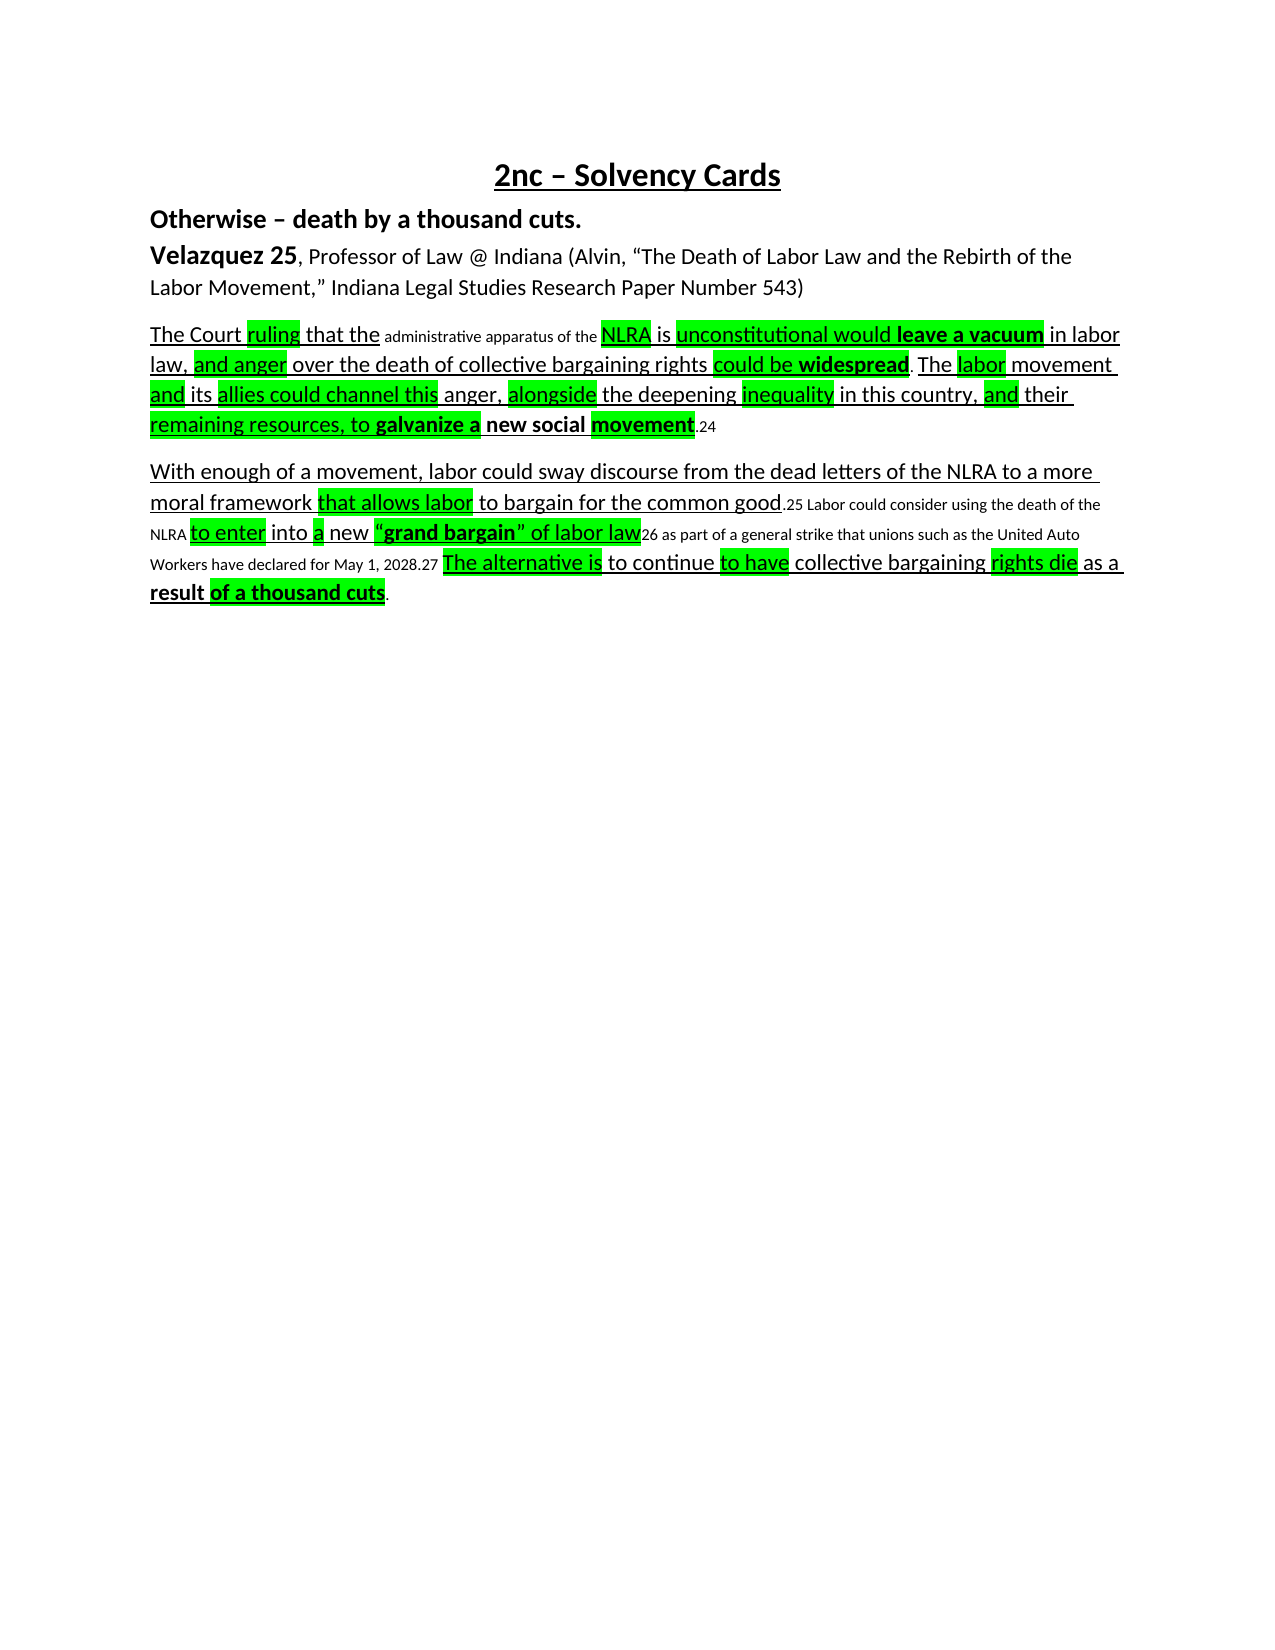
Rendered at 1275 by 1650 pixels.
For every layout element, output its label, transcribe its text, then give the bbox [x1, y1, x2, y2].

text Velazquez 25, Professor of Law @ Indiana (Alvin, “The Death of Labor Law and the Rebirth of the Labor Movement,” Indiana Legal Studies Research Paper Number 543) [150, 238, 1125, 301]
text The Court ruling that the administrative apparatus of the NLRA is unconstitutional would leave a vacuum in labor law, and anger over the death of collective bargaining rights could be widespread. The labor movement and its allies could channel this anger, alongside the deepening inequality in this country, and their remaining resources, to galvanize a new social movement.24 [150, 320, 1125, 439]
subtitle 2nc – Solvency Cards [150, 154, 1125, 195]
text With enough of a movement, labor could sway discourse from the dead letters of the NLRA to a more moral framework that allows labor to bargain for the common good.25 Labor could consider using the death of the NLRA to enter into a new “grand bargain” of labor law26 as part of a general strike that unions such as the United Auto Workers have declared for May 1, 2028.27 The alternative is to continue to have collective bargaining rights die as a result of a thousand cuts. [150, 457, 1125, 606]
subtitle Otherwise – death by a thousand cuts. [150, 202, 1125, 235]
